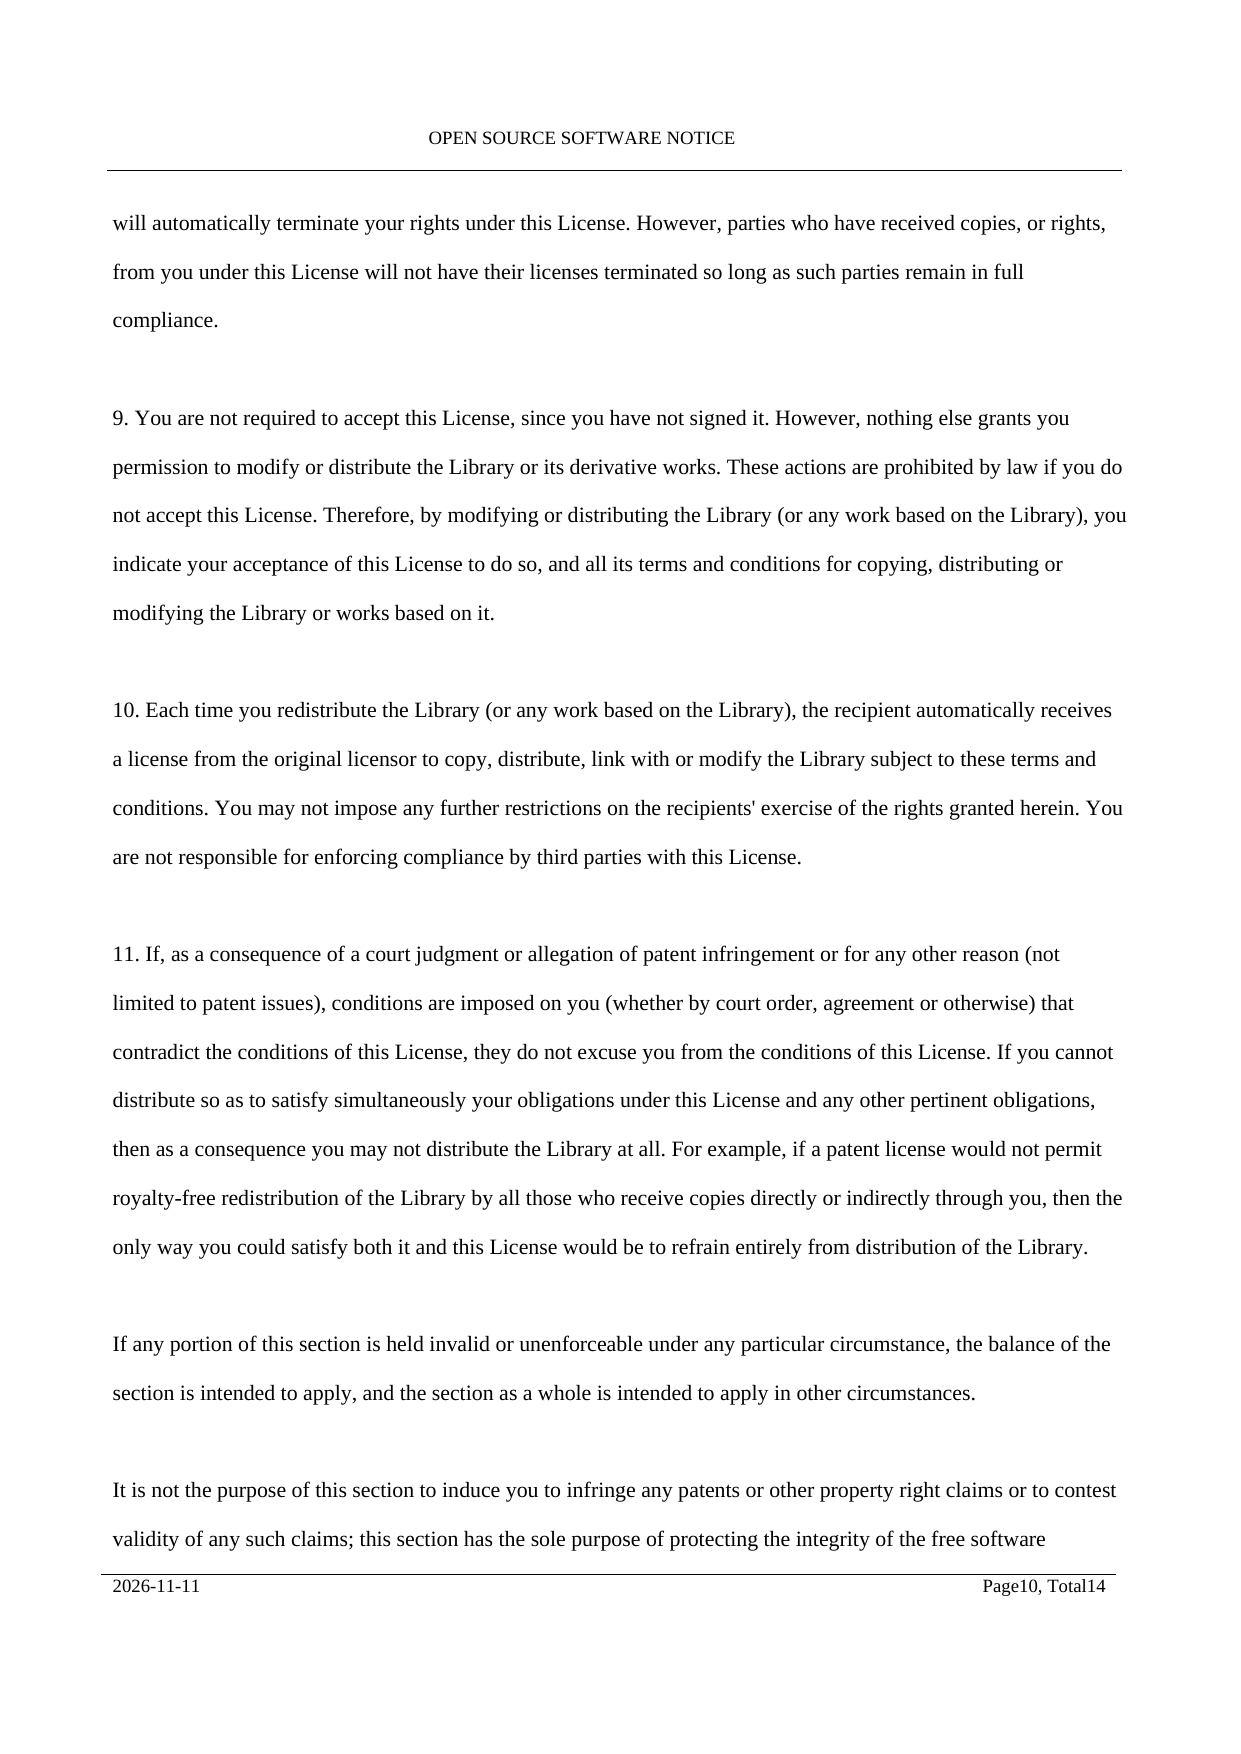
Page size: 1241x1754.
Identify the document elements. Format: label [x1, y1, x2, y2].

text [112, 206, 1128, 1555]
